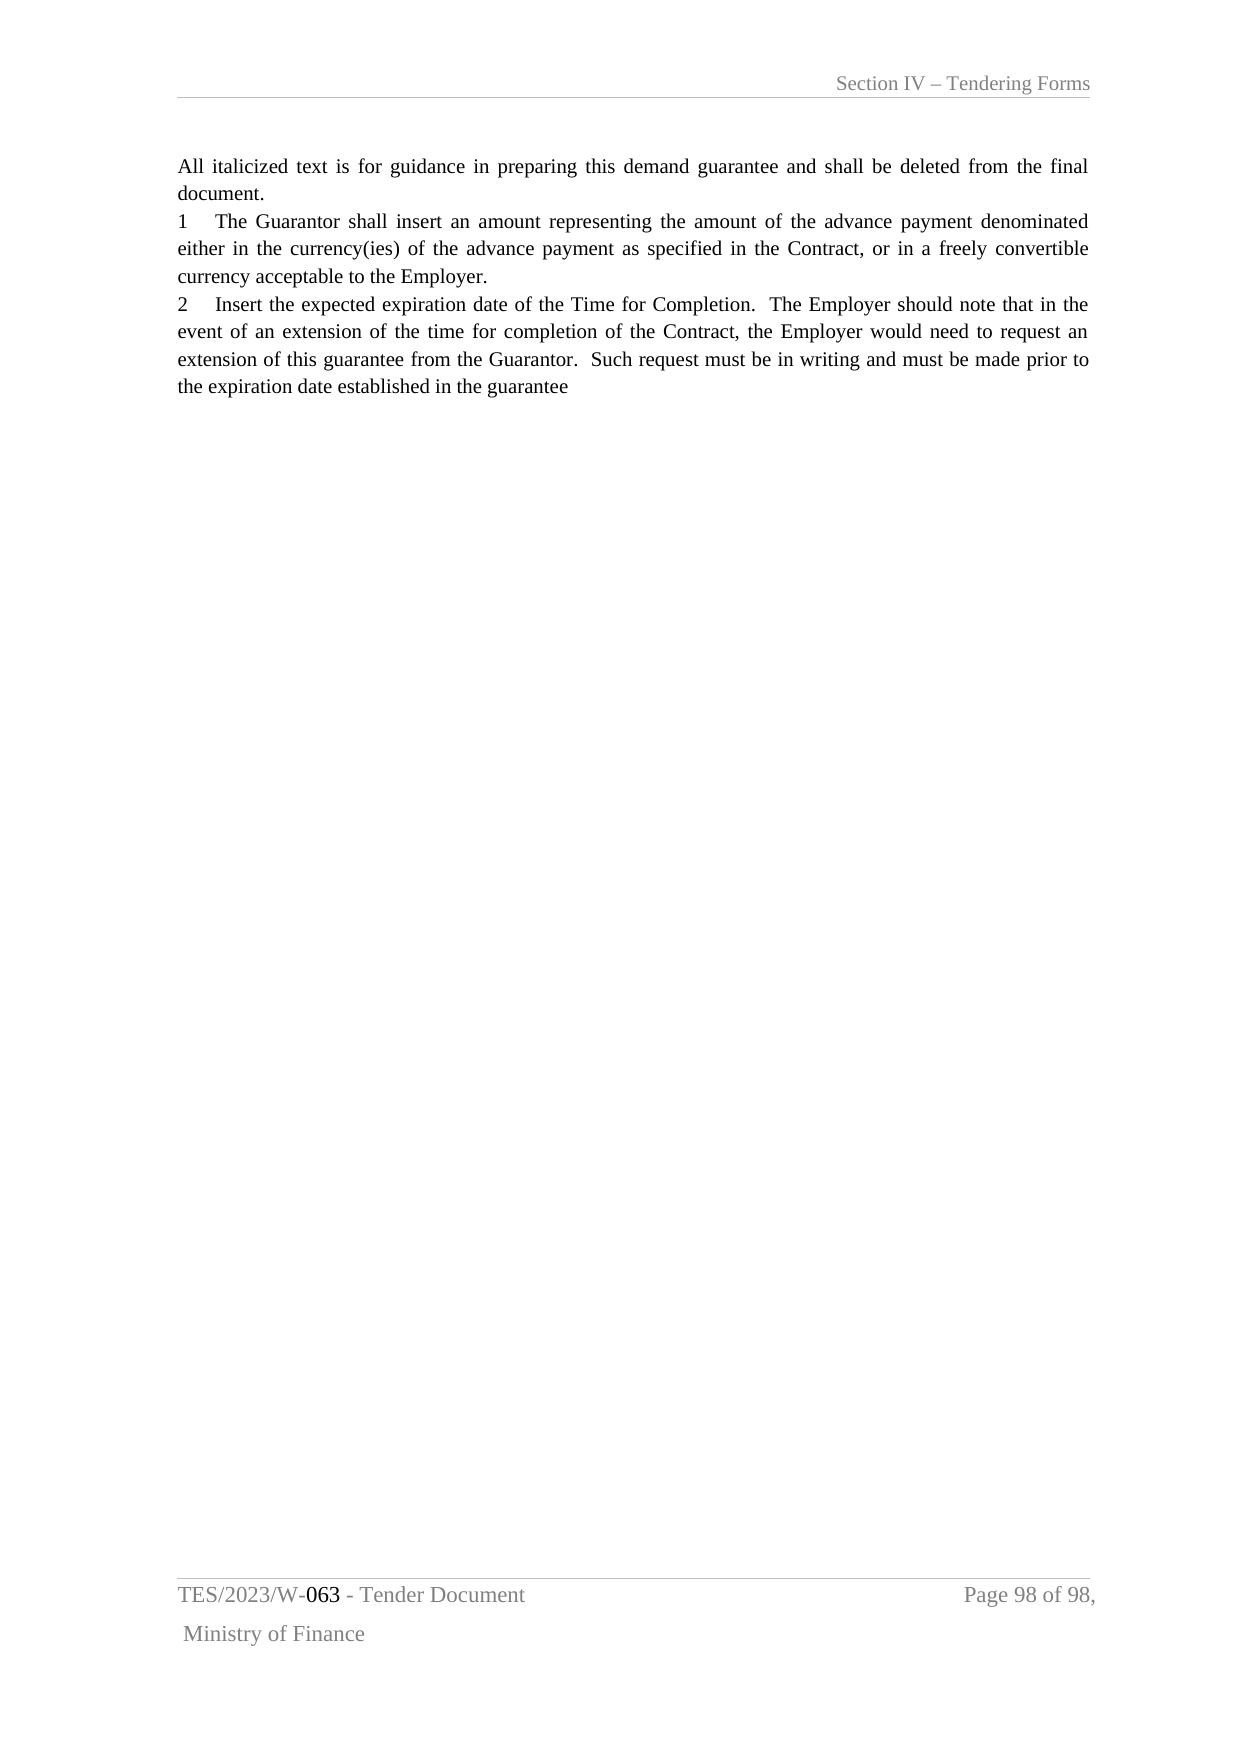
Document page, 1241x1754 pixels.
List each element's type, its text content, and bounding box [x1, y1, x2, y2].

text 1 The Guarantor shall insert an amount representing the amount of the advance payment denominated either in the currency(ies) of the advance payment as specified in the Contract, or in a freely convertible currency acceptable to the Employer. [177, 209, 1090, 288]
text 2 Insert the expected expiration date of the Time for Completion. The Employer should note that in the event of an extension of the time for completion of the Contract, the Employer would need to request an extension of this guarantee from the Guarantor. Such request must be in writing and must be made prior to the expiration date established in the guarantee [177, 292, 1090, 398]
text All italicized text is for guidance in preparing this demand guarantee and shall be deleted from the final document. [177, 153, 1090, 205]
